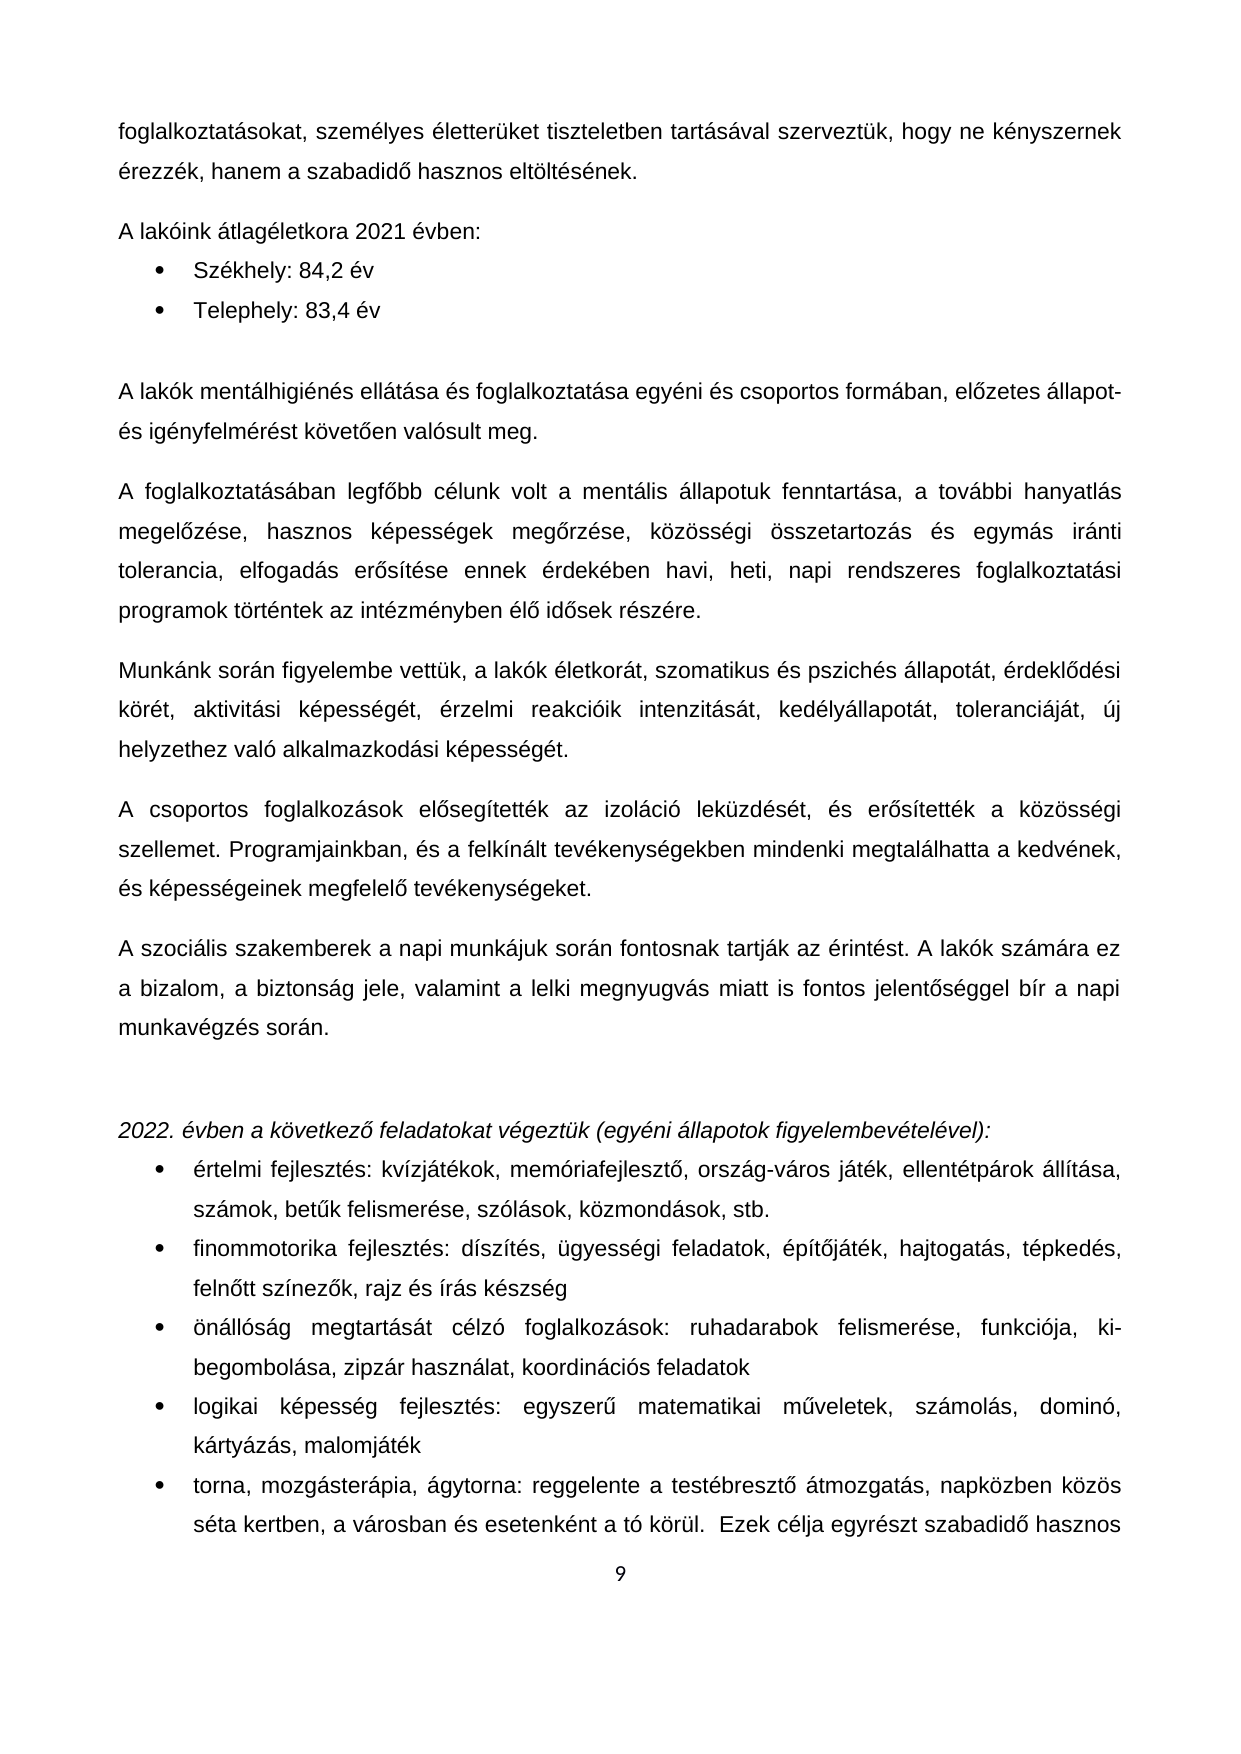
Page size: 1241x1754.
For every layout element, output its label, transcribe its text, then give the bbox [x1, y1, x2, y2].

list Telephely: 83,4 év [156, 297, 1122, 323]
text A szociális szakemberek a napi munkájuk során fontosnak tartják az érintést. A lakók számára ez a bizalom, a biztonság jele, valamint a lelki megnyugvás miatt is fontos jelentőséggel bír a napi munkavégzés során. [118, 935, 1122, 1041]
text A foglalkoztatásában legfőbb célunk volt a mentális állapotuk fenntartása, a további hanyatlás megelőzése, hasznos képességek megőrzése, közösségi összetartozás és egymás iránti tolerancia, elfogadás erősítése ennek érdekében havi, heti, napi rendszeres foglalkoztatási programok történtek az intézményben élő idősek részére. [118, 478, 1122, 623]
list finommotorika fejlesztés: díszítés, ügyességi feladatok, építőjáték, hajtogatás, tépkedés, felnőtt színezők, rajz és írás készség [156, 1235, 1122, 1301]
list logikai képesség fejlesztés: egyszerű matematikai műveletek, számolás, dominó, kártyázás, malomjáték [156, 1393, 1122, 1459]
text A lakóink átlagéletkora 2021 évben: [118, 218, 1122, 244]
list értelmi fejlesztés: kvízjátékok, memóriafejlesztő, ország-város játék, ellentétpárok állítása, számok, betűk felismerése, szólások, közmondások, stb. [156, 1156, 1122, 1222]
list Székhely: 84,2 év [156, 257, 1122, 284]
text Munkánk során figyelembe vettük, a lakók életkorát, szomatikus és pszichés állapotát, érdeklődési körét, aktivitási képességét, érzelmi reakcióik intenzitását, kedélyállapotát, toleranciáját, új helyzethez való alkalmazkodási képességét. [118, 657, 1122, 762]
text 2022. évben a következő feladatokat végeztük (egyéni állapotok figyelembevételével): [118, 1117, 1122, 1143]
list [156, 1472, 1122, 1538]
list önállóság megtartását célzó foglalkozások: ruhadarabok felismerése, funkciója, ki-begombolása, zipzár használat, koordinációs feladatok [156, 1314, 1122, 1380]
text A csoportos foglalkozások elősegítették az izoláció leküzdését, és erősítették a közösségi szellemet. Programjainkban, és a felkínált tevékenységekben mindenki megtalálhatta a kedvének, és képességeinek megfelelő tevékenységeket. [118, 796, 1122, 901]
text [118, 118, 1122, 184]
text A lakók mentálhigiénés ellátása és foglalkoztatása egyéni és csoportos formában, előzetes állapot- és igényfelmérést követően valósult meg. [118, 378, 1122, 444]
